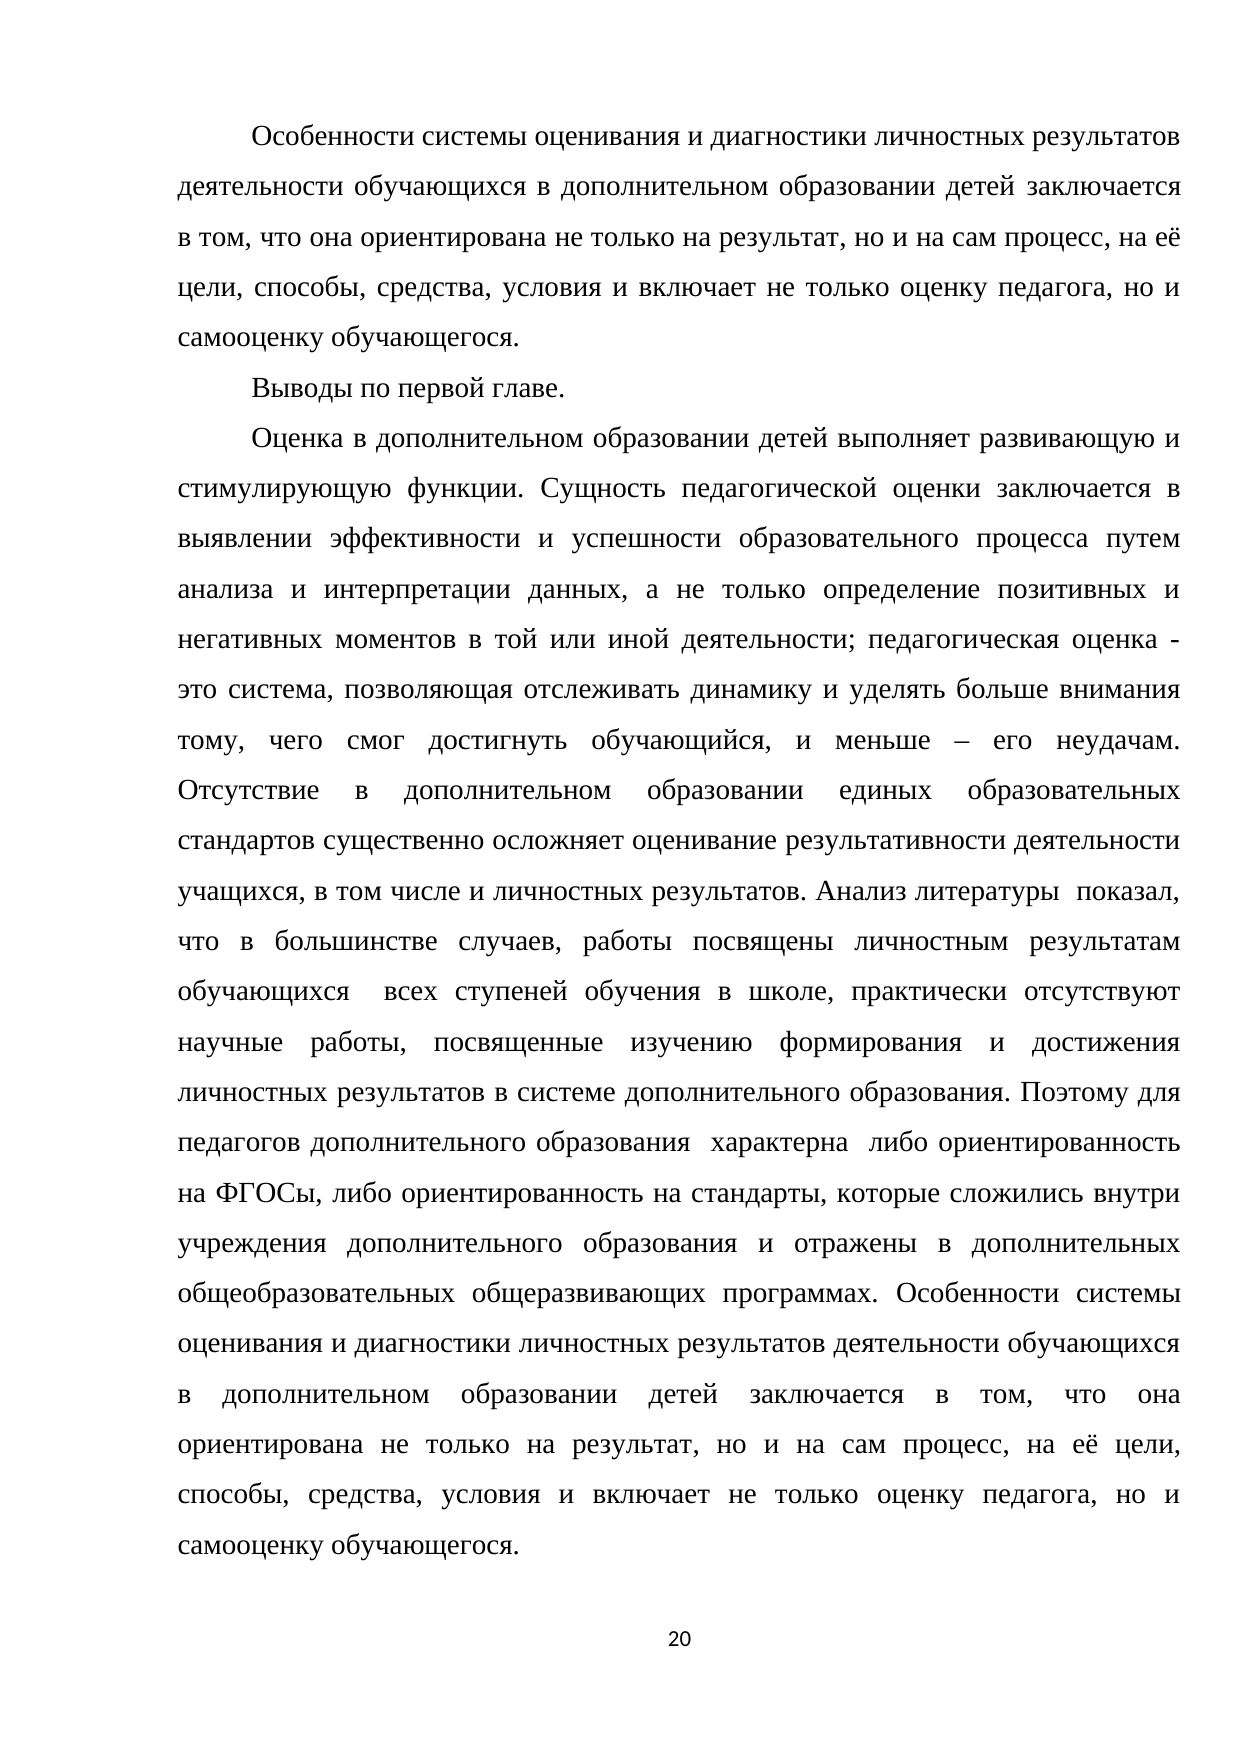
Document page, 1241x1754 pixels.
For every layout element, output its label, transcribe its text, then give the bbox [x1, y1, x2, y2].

text Оценка в дополнительном образовании детей выполняет развивающую и стимулирующую функции. Сущность педагогической оценки заключается в выявлении эффективности и успешности образовательного процесса путем анализа и интерпретации данных, а не только определение позитивных и негативных моментов в той или иной деятельности; педагогическая оценка - это система, позволяющая отслеживать динамику и уделять больше внимания тому, чего смог достигнуть обучающийся, и меньше – его неудачам. Отсутствие в дополнительном образовании единых образовательных стандартов существенно осложняет оценивание результативности деятельности учащихся, в том числе и личностных результатов. Анализ литературы показал, что в большинстве случаев, работы посвящены личностным результатам обучающихся всех ступеней обучения в школе, практически отсутствуют научные работы, посвященные изучению формирования и достижения личностных результатов в системе дополнительного образования. Поэтому для педагогов дополнительного образования характерна либо ориентированность на ФГОСы, либо ориентированность на стандарты, которые сложились внутри учреждения дополнительного образования и отражены в дополнительных общеобразовательных общеразвивающих программах. Особенности системы оценивания и диагностики личностных результатов деятельности обучающихся в дополнительном образовании детей заключается в том, что она ориентирована не только на результат, но и на сам процесс, на её цели, способы, средства, условия и включает не только оценку педагога, но и самооценку обучающегося. [177, 420, 1181, 1560]
text Выводы по первой главе. [177, 370, 1181, 403]
text Особенности системы оценивания и диагностики личностных результатов деятельности обучающихся в дополнительном образовании детей заключается в том, что она ориентирована не только на результат, но и на сам процесс, на её цели, способы, средства, условия и включает не только оценку педагога, но и самооценку обучающегося. [177, 118, 1181, 353]
